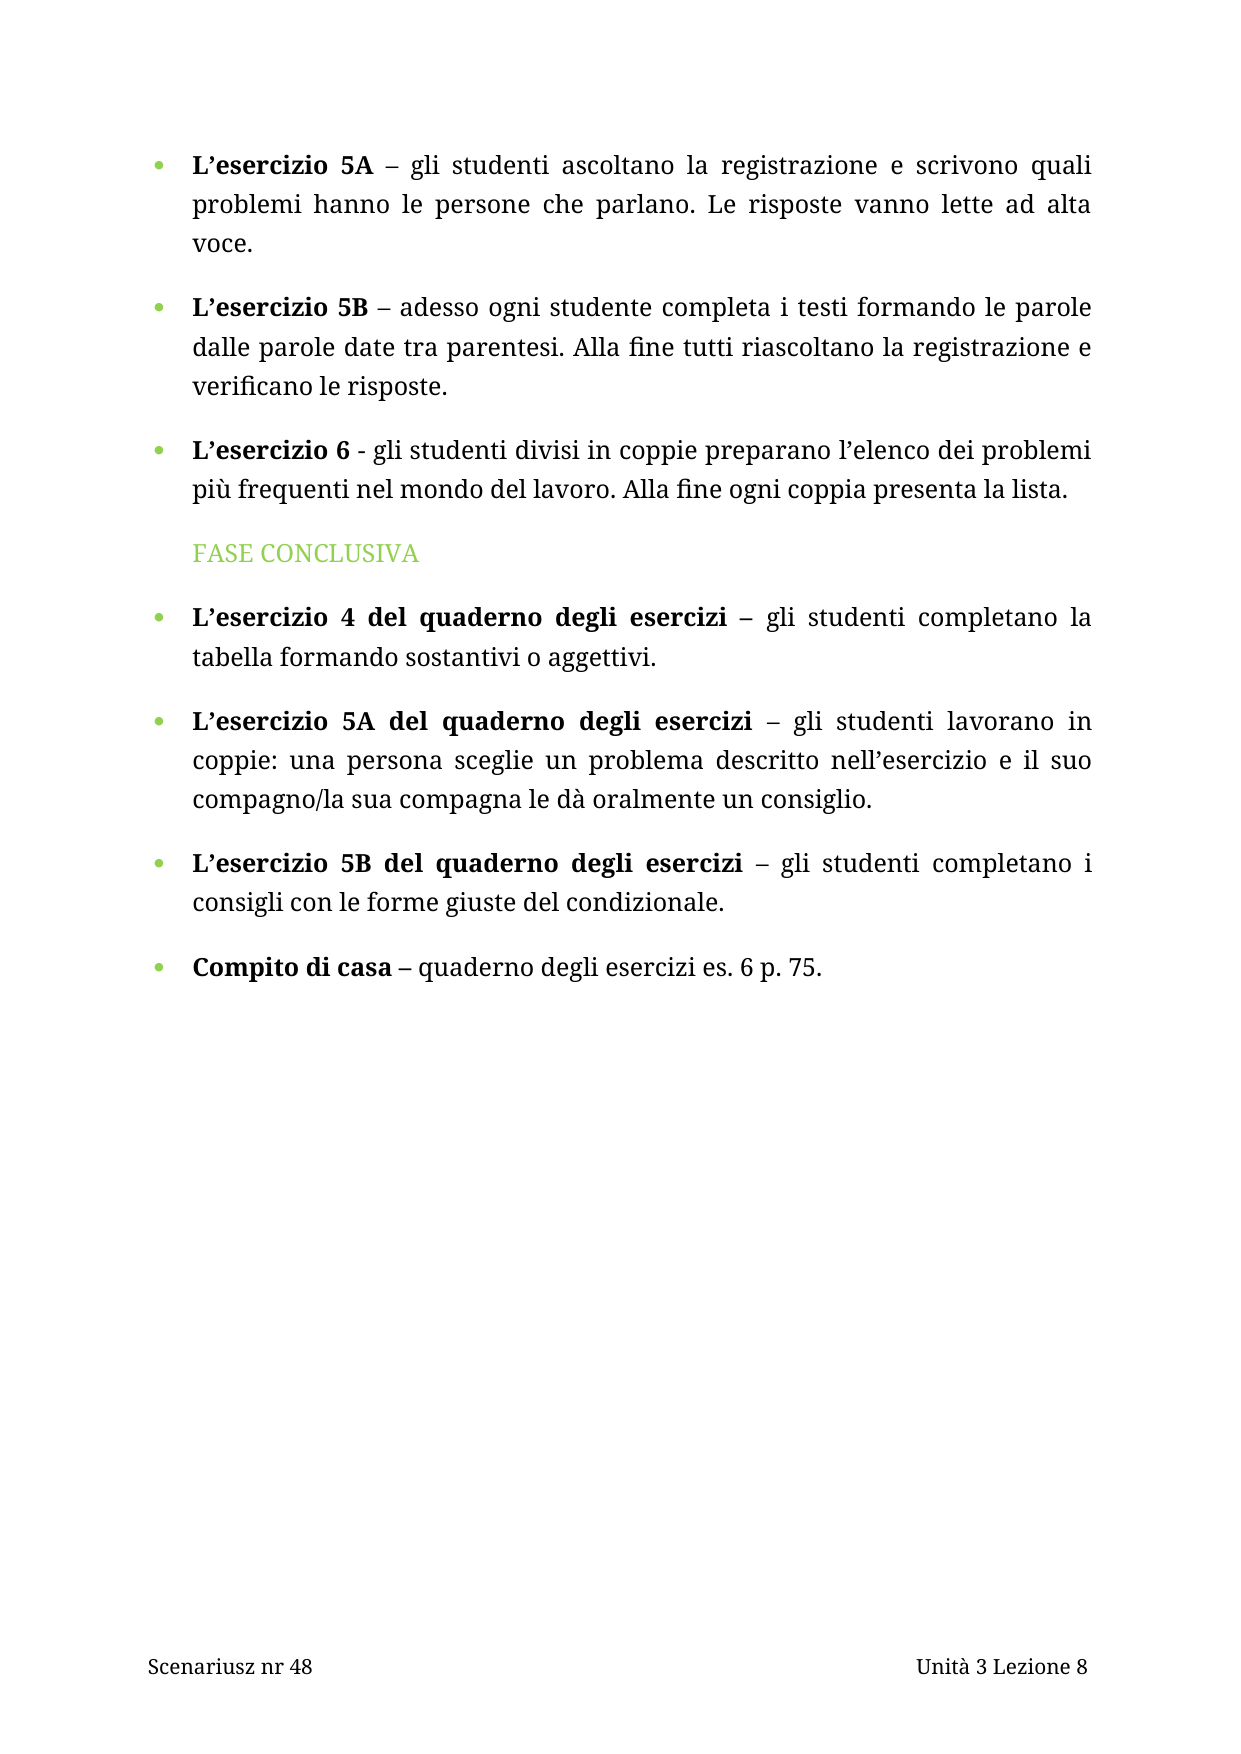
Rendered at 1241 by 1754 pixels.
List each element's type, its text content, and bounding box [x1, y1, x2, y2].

list L’esercizio 5B del quaderno degli esercizi – gli studenti completano i consigli con le forme giuste del condizionale. [154, 846, 1093, 919]
list L’esercizio 5A del quaderno degli esercizi – gli studenti lavorano in coppie: una persona sceglie un problema descritto nell’esercizio e il suo compagno/la sua compagna le dà oralmente un consiglio. [154, 703, 1093, 816]
list Compito di casa – quaderno degli esercizi es. 6 p. 75. [154, 949, 1093, 983]
list L’esercizio 6 - gli studenti divisi in coppie preparano l’elenco dei problemi più frequenti nel mondo del lavoro. Alla fine ogni coppia presenta la lista. [154, 433, 1093, 506]
list L’esercizio 5A – gli studenti ascoltano la registrazione e scrivono quali problemi hanno le persone che parlano. Le risposte vanno lette ad alta voce. [154, 148, 1093, 260]
list L’esercizio 4 del quaderno degli esercizi – gli studenti completano la tabella formando sostantivi o aggettivi. [154, 600, 1093, 673]
text FASE CONCLUSIVA [192, 536, 1093, 570]
list L’esercizio 5B – adesso ogni studente completa i testi formando le parole dalle parole date tra parentesi. Alla fine tutti riascoltano la registrazione e verificano le risposte. [154, 290, 1093, 402]
